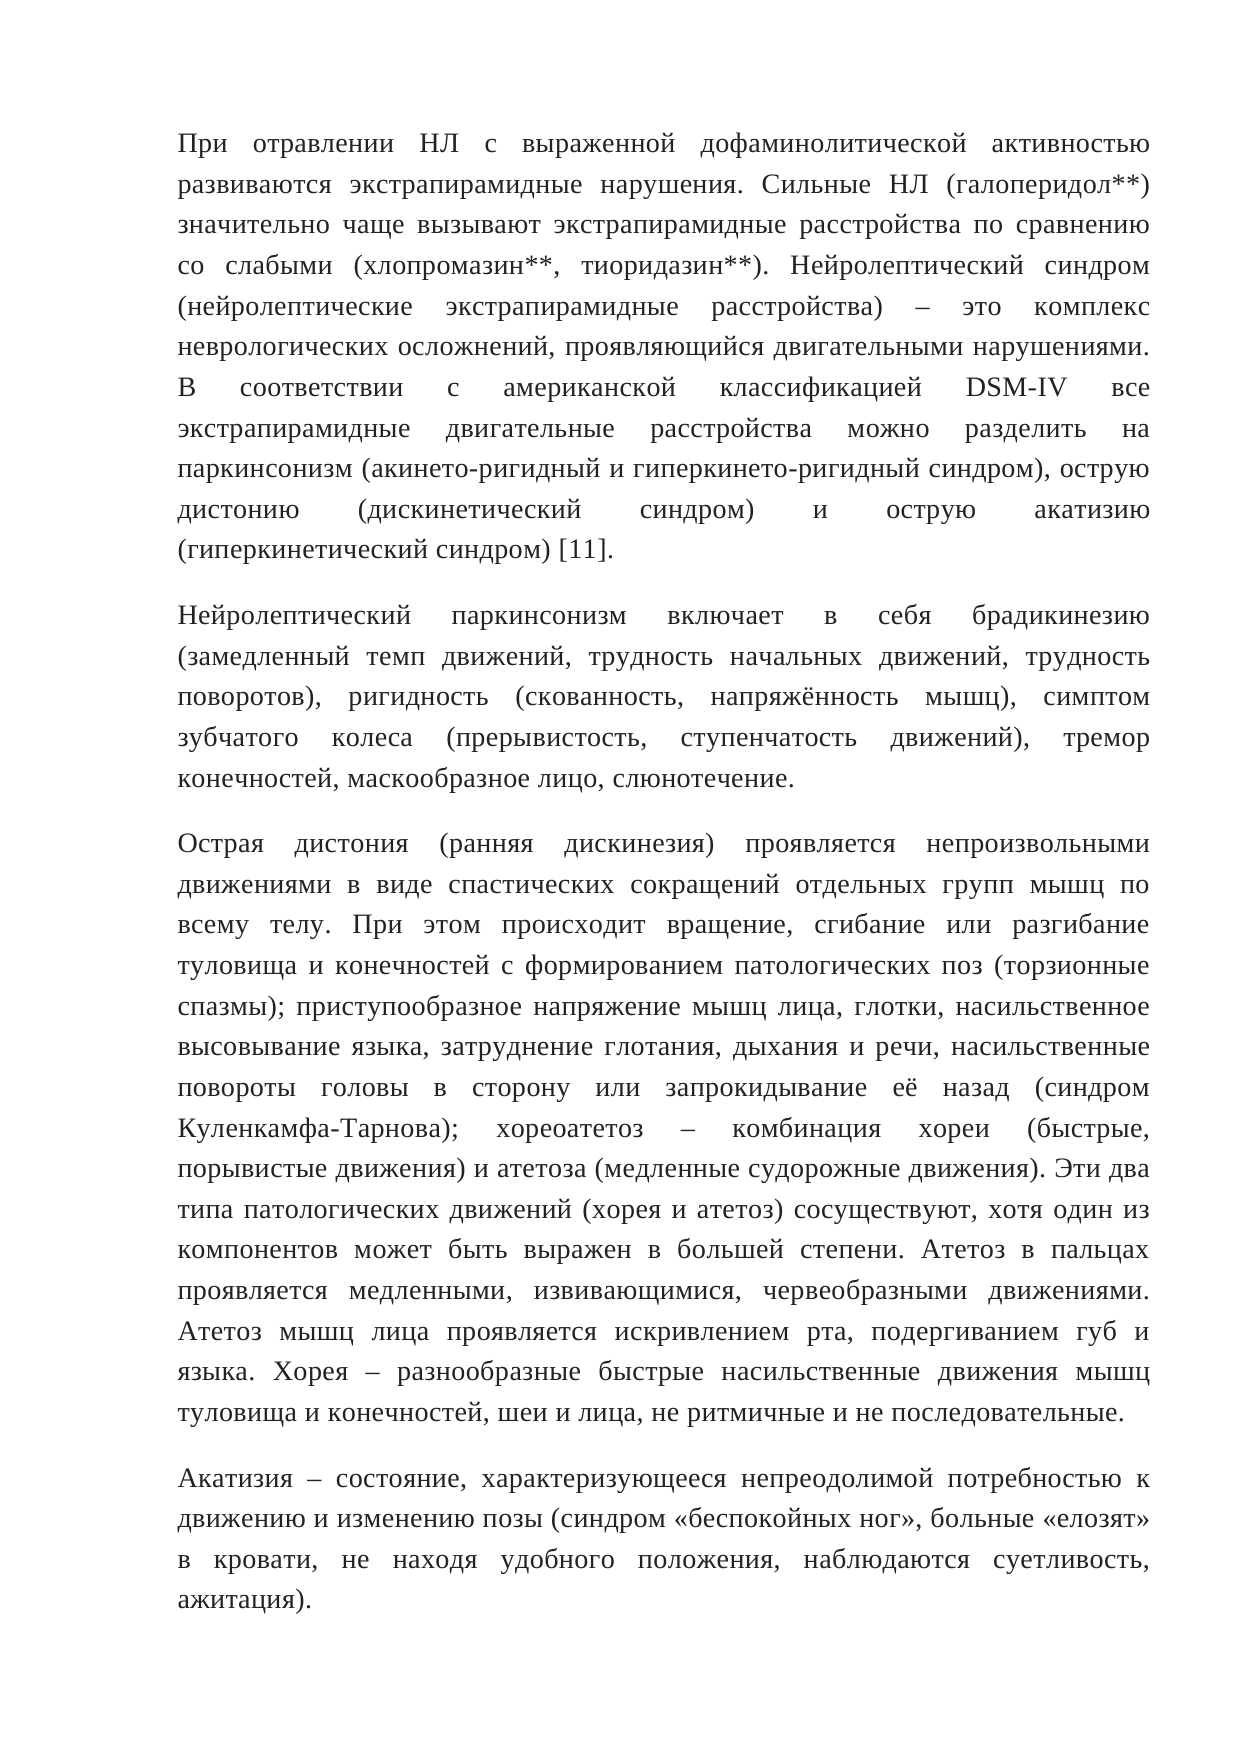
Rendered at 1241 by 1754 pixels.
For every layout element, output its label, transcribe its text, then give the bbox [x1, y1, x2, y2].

text При отравлении НЛ с выраженной дофаминолитической активностью развиваются экстрапирамидные нарушения. Сильные НЛ (галоперидол**) значительно чаще вызывают экстрапирамидные расстройства по сравнению со слабыми (хлопромазин**, тиоридазин**). Нейролептический синдром (нейролептические экстрапирамидные расстройства) – это комплекс неврологических осложнений, проявляющийся двигательными нарушениями. В соответствии с американской классификацией DSM-IV все экстрапирамидные двигательные расстройства можно разделить на паркинсонизм (акинето-ригидный и гиперкинето-ригидный синдром), острую дистонию (дискинетический синдром) и острую акатизию (гиперкинетический синдром) [11]. [177, 118, 1152, 565]
text Острая дистония (ранняя дискинезия) проявляется непроизвольными движениями в виде спастических сокращений отдельных групп мышц по всему телу. При этом происходит вращение, сгибание или разгибание туловища и конечностей с формированием патологических поз (торзионные спазмы); приступообразное напряжение мышц лица, глотки, насильственное высовывание языка, затруднение глотания, дыхания и речи, насильственные повороты головы в сторону или запрокидывание её назад (синдром Куленкамфа-Тарнова); хореоатетоз – комбинация хореи (быстрые, порывистые движения) и атетоза (медленные судорожные движения). Эти два типа патологических движений (хорея и атетоз) сосуществуют, хотя один из компонентов может быть выражен в большей степени. Атетоз в пальцах проявляется медленными, извивающимися, червеобразными движениями. Атетоз мышц лица проявляется искривлением рта, подергиванием губ и языка. Хорея – разнообразные быстрые насильственные движения мышц туловища и конечностей, шеи и лица, не ритмичные и не последовательные. [177, 818, 1152, 1427]
text Нейролептический паркинсонизм включает в себя брадикинезию (замедленный темп движений, трудность начальных движений, трудность поворотов), ригидность (скованность, напряжённость мышц), симптом зубчатого колеса (прерывистость, ступенчатость движений), тремор конечностей, маскообразное лицо, слюнотечение. [177, 590, 1152, 793]
text Акатизия – состояние, характеризующееся непреодолимой потребностью к движению и изменению позы (синдром «беспокойных ног», больные «елозят» в кровати, не находя удобного положения, наблюдаются суетливость, ажитация). [177, 1452, 1152, 1615]
